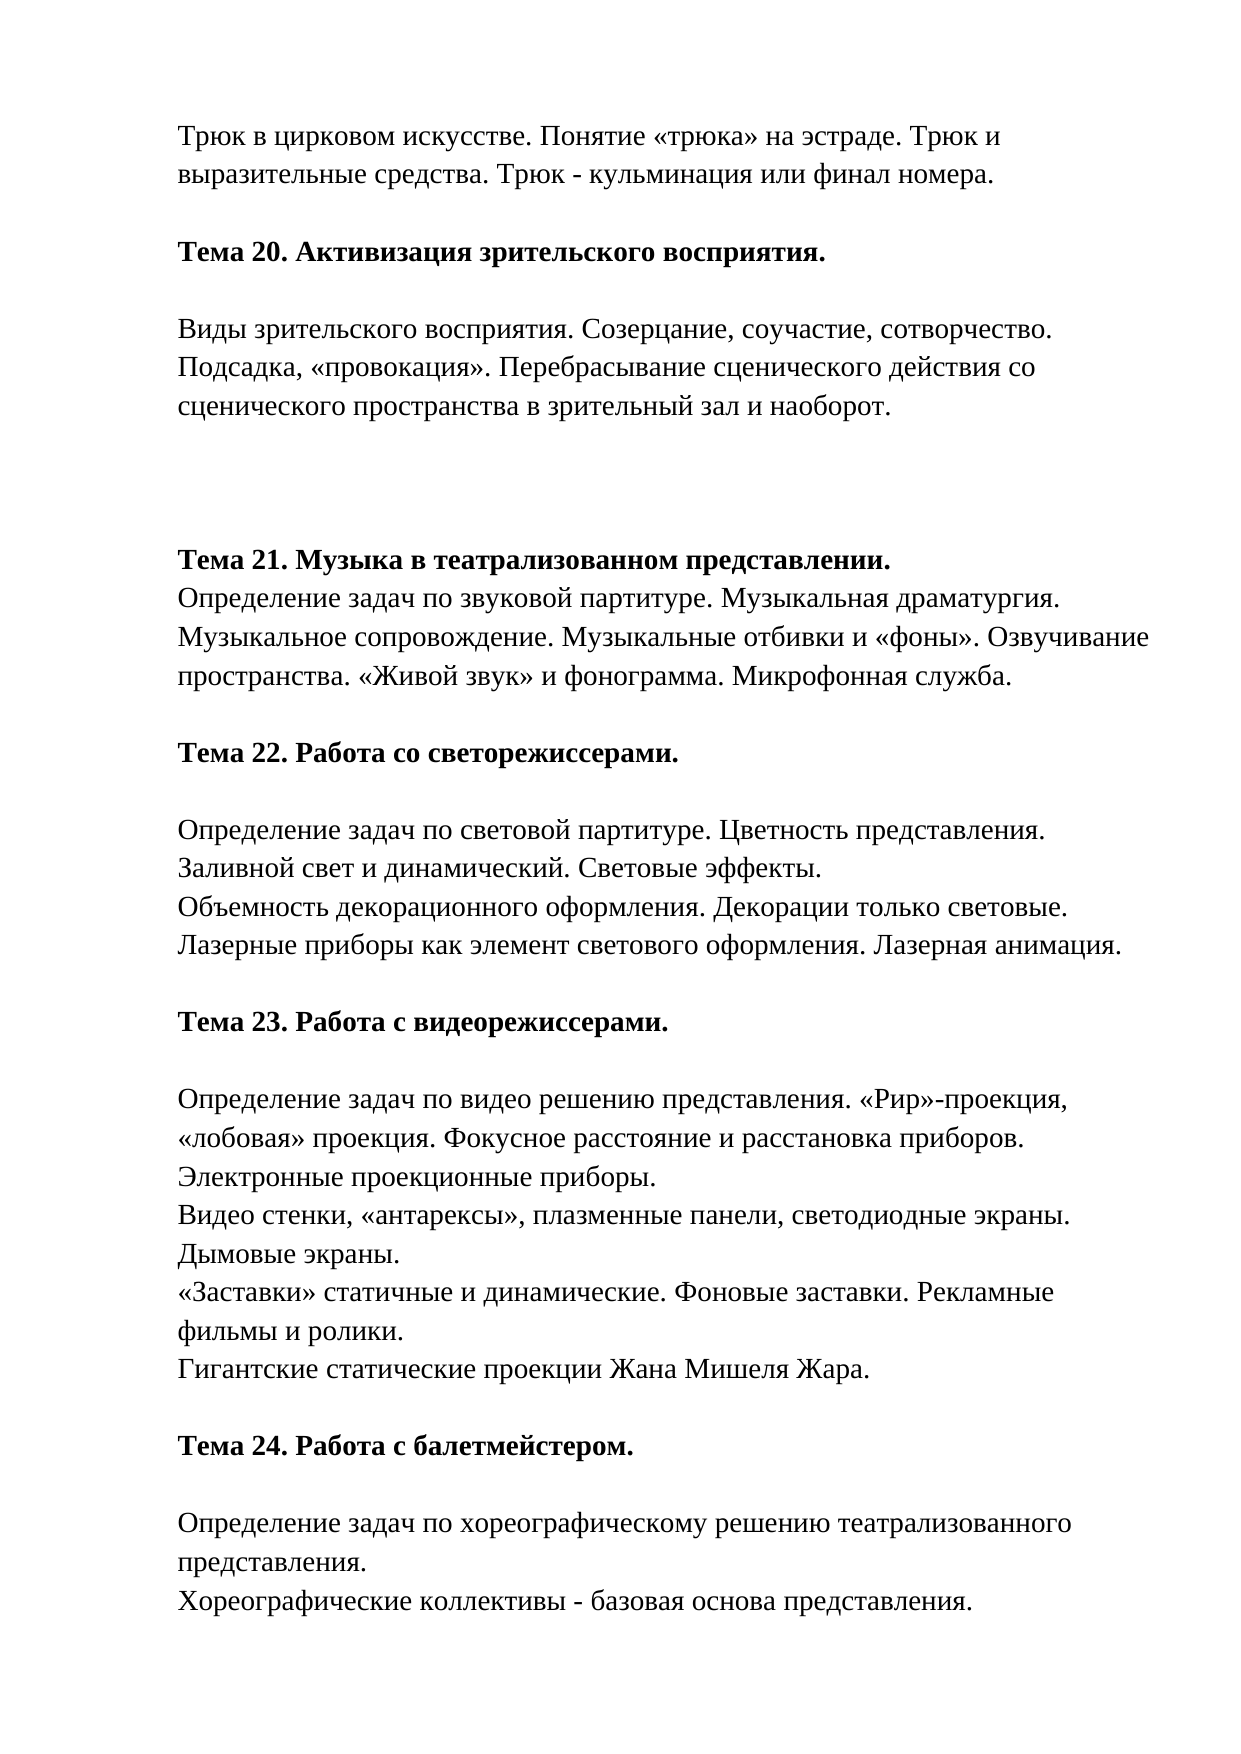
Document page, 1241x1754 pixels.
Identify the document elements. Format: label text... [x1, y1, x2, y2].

text Определение задач по звуковой партитуре. Музыкальная драматургия. Музыкальное сопровождение. Музыкальные отбивки и «фоны». Озвучивание пространства. «Живой звук» и фонограмма. Микрофонная служба. [177, 581, 1152, 691]
text Объемность декорационного оформления. Декорации только световые. [177, 889, 1152, 922]
text Тема 23. Работа с видеорежиссерами. [177, 1004, 1152, 1038]
text Виды зрительского восприятия. Созерцание, соучастие, сотворчество. [177, 311, 1152, 344]
text Тема 20. Активизация зрительского восприятия. [177, 234, 1152, 267]
text Тема 21. Музыка в театрализованном представлении. [177, 542, 1152, 576]
text Заливной свет и динамический. Световые эффекты. [177, 850, 1152, 884]
text Определение задач по хореографическому решению театрализованного представления. [177, 1506, 1152, 1578]
text Гигантские статические проекции Жана Мишеля Жара. [177, 1351, 1152, 1385]
text Трюк в цирковом искусстве. Понятие «трюка» на эстраде. Трюк и выразительные средства. Трюк - кульминация или финал номера. [177, 118, 1152, 190]
text Видео стенки, «антарексы», плазменные панели, светодиодные экраны. Дымовые экраны. [177, 1197, 1152, 1269]
text Тема 24. Работа с балетмейстером. [177, 1428, 1152, 1462]
text Определение задач по световой партитуре. Цветность представления. [177, 812, 1152, 845]
text «Заставки» статичные и динамические. Фоновые заставки. Рекламные фильмы и ролики. [177, 1274, 1152, 1346]
text Хореографические коллективы - базовая основа представления. [177, 1583, 1152, 1616]
text Подсадка, «провокация». Перебрасывание сценического действия со сценического пространства в зрительный зал и наоборот. [177, 349, 1152, 421]
text Определение задач по видео решению представления. «Рир»-проекция, «лобовая» проекция. Фокусное расстояние и расстановка приборов. Электронные проекционные приборы. [177, 1082, 1152, 1192]
text Тема 22. Работа со светорежиссерами. [177, 735, 1152, 768]
text Лазерные приборы как элемент светового оформления. Лазерная анимация. [177, 927, 1152, 961]
